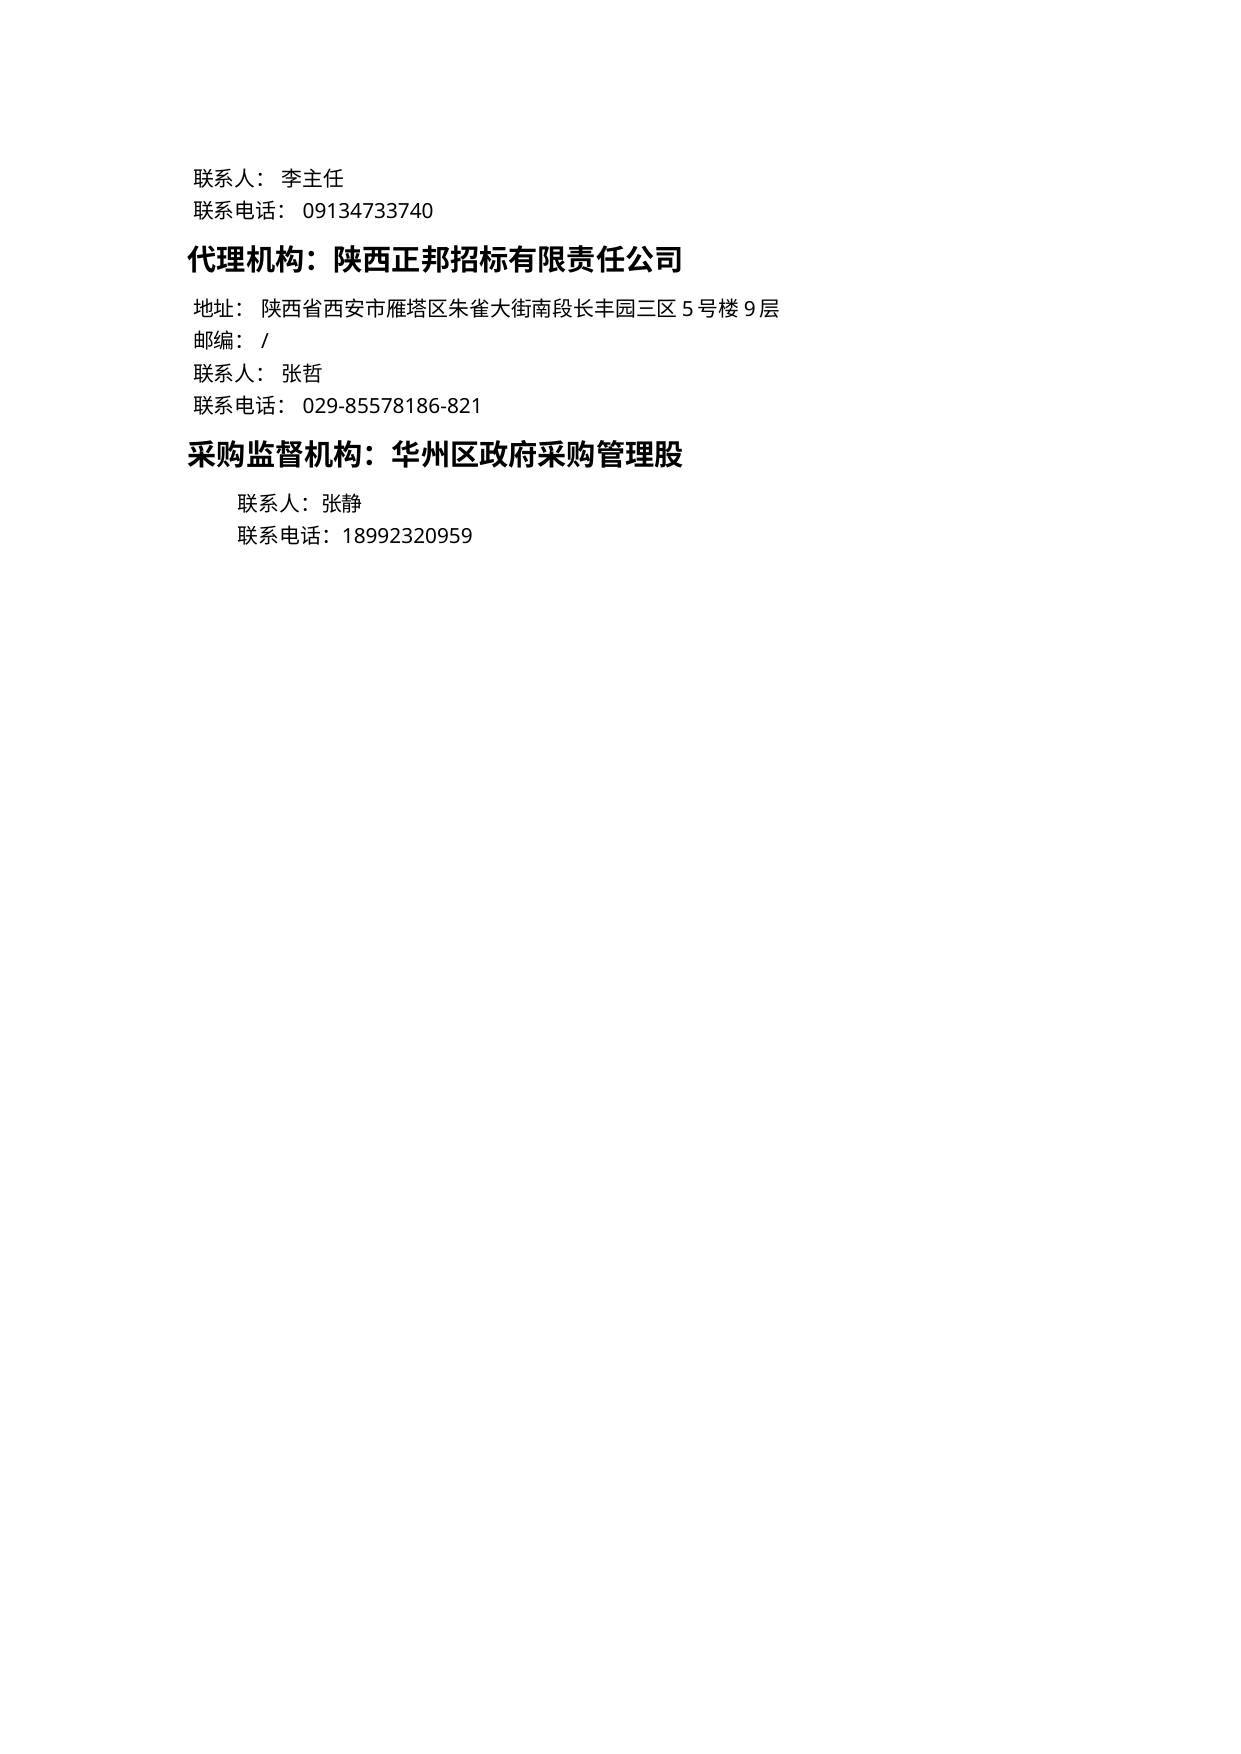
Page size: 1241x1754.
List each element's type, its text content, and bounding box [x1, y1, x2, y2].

text 代理机构：陕西正邦招标有限责任公司 [187, 227, 1053, 292]
text 联系人： 张哲 [187, 357, 1053, 389]
text 采购监督机构：华州区政府采购管理股 [187, 422, 1053, 487]
text 联系电话：18992320959 [187, 519, 1053, 552]
text 联系电话： 029-85578186-821 [187, 389, 1053, 422]
text 联系人：张静 [187, 487, 1053, 519]
text 联系电话： 09134733740 [187, 194, 1053, 227]
text 联系人： 李主任 [187, 162, 1053, 194]
text 地址： 陕西省西安市雁塔区朱雀大街南段长丰园三区5号楼9层 [187, 292, 1053, 324]
text 邮编： / [187, 324, 1053, 357]
